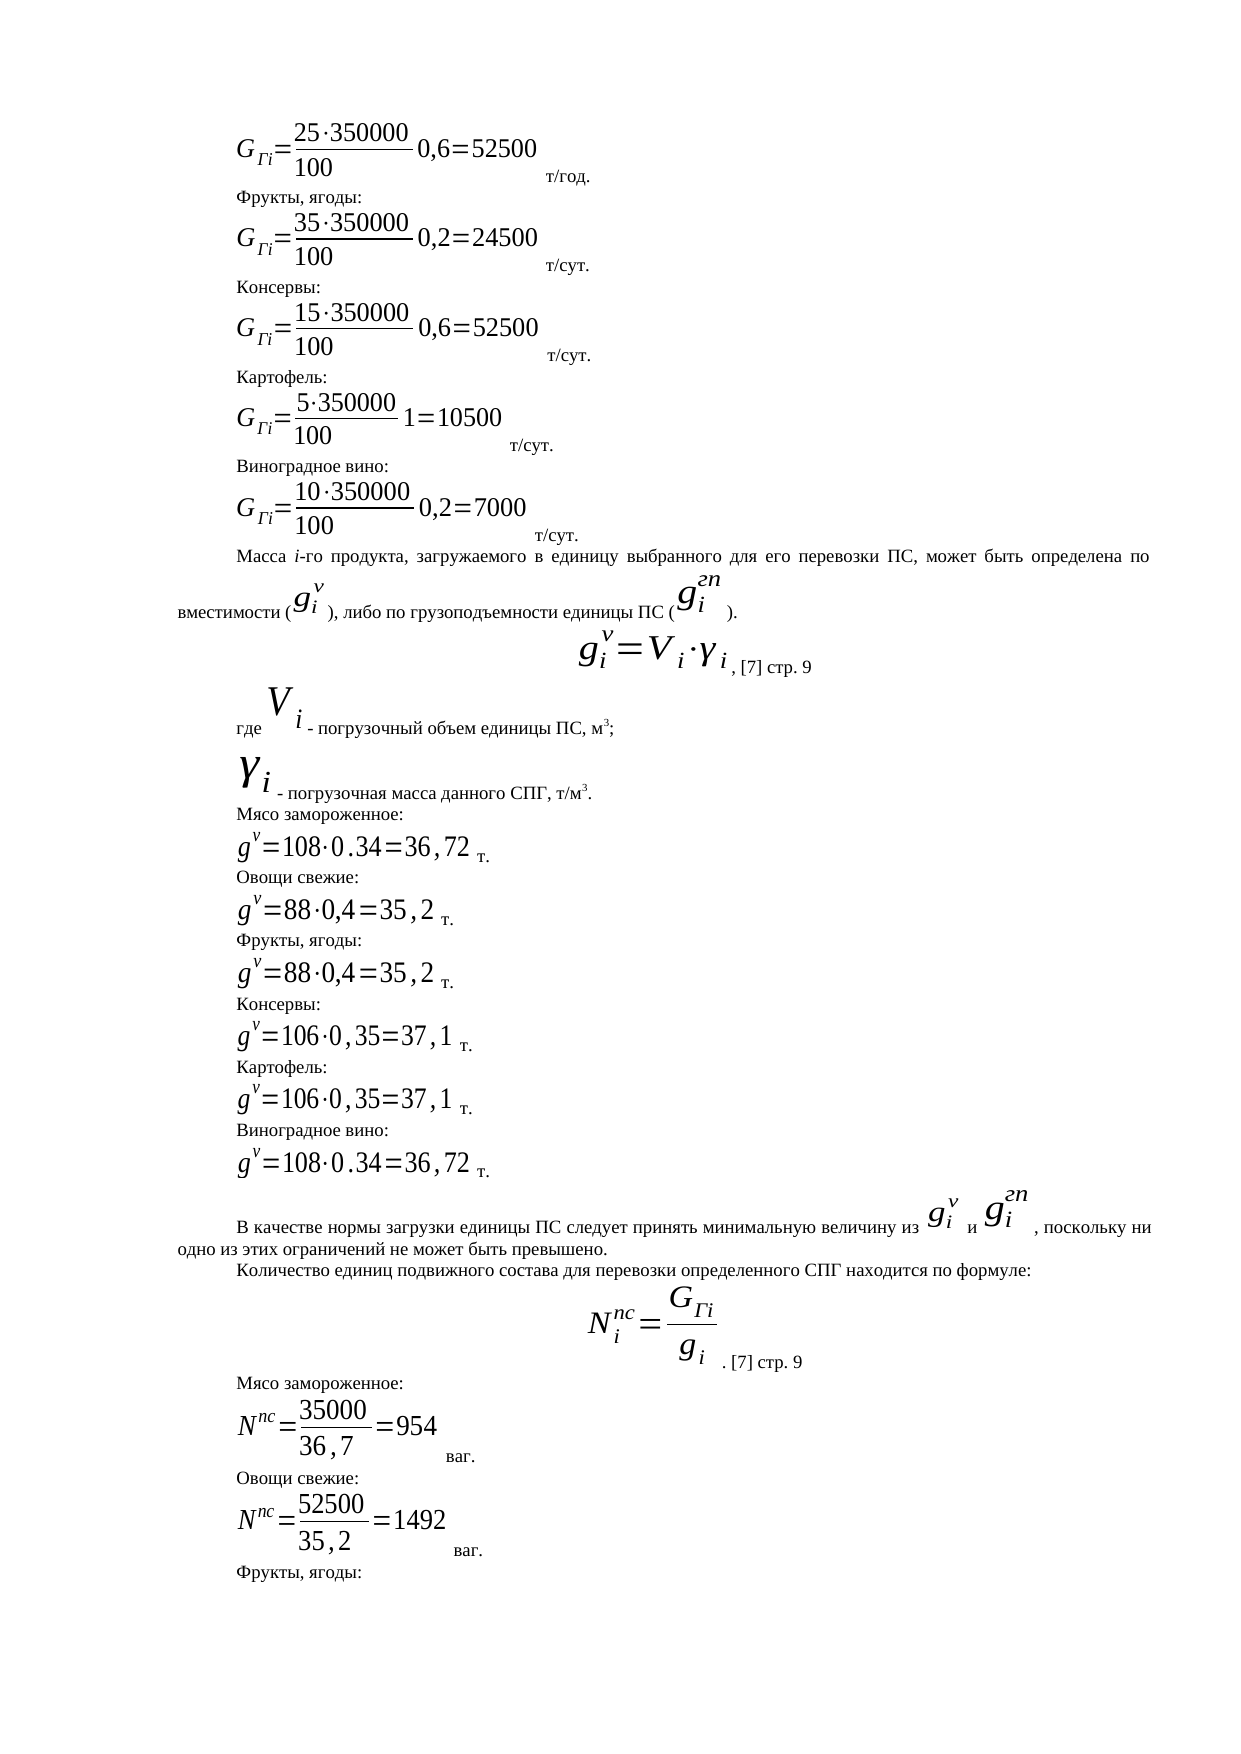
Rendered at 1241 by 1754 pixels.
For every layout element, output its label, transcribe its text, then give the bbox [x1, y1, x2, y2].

text т/сут. [177, 477, 1152, 545]
text , [7] стр. 9 [177, 622, 1152, 678]
text ваг. [177, 1488, 1152, 1561]
text т. [177, 825, 1152, 866]
text Консервы: [177, 276, 1152, 297]
text Консервы: [177, 992, 1152, 1014]
text Виноградное вино: [177, 1119, 1152, 1140]
text Мясо замороженное: [177, 1372, 1152, 1394]
text Масса i-го продукта, загружаемого в единицу выбранного для его перевозки ПС, может быть определена по вместимости (), либо по грузоподъемности единицы ПС (). [177, 545, 1152, 622]
text - погрузочная масса данного СПГ, т/м3. [177, 738, 1152, 803]
text т. [177, 1140, 1152, 1182]
text В качестве нормы загрузки единицы ПС следует принять минимальную величину из и , поскольку ни одно из этих ограничений не может быть превышено. [177, 1182, 1152, 1259]
text Виноградное вино: [177, 455, 1152, 477]
text ваг. [177, 1394, 1152, 1467]
text где - погрузочный объем единицы ПС, м3; [177, 678, 1152, 738]
text т/сут. [177, 208, 1152, 276]
text Фрукты, ягоды: [177, 1561, 1152, 1582]
text Фрукты, ягоды: [177, 186, 1152, 208]
text т/сут. [177, 387, 1152, 455]
text Овощи свежие: [177, 1467, 1152, 1488]
text т. [177, 951, 1152, 992]
text т. [177, 888, 1152, 929]
text Мясо замороженное: [177, 803, 1152, 825]
text Картофель: [177, 1056, 1152, 1077]
text . [7] стр. 9 [177, 1281, 1152, 1372]
text т. [177, 1014, 1152, 1056]
text Количество единиц подвижного состава для перевозки определенного СПГ находится по формуле: [177, 1259, 1152, 1281]
text Фрукты, ягоды: [177, 929, 1152, 951]
text т. [177, 1077, 1152, 1119]
text Картофель: [177, 366, 1152, 387]
text т/год. [177, 118, 1152, 186]
text т/сут. [177, 297, 1152, 366]
text Овощи свежие: [177, 866, 1152, 888]
